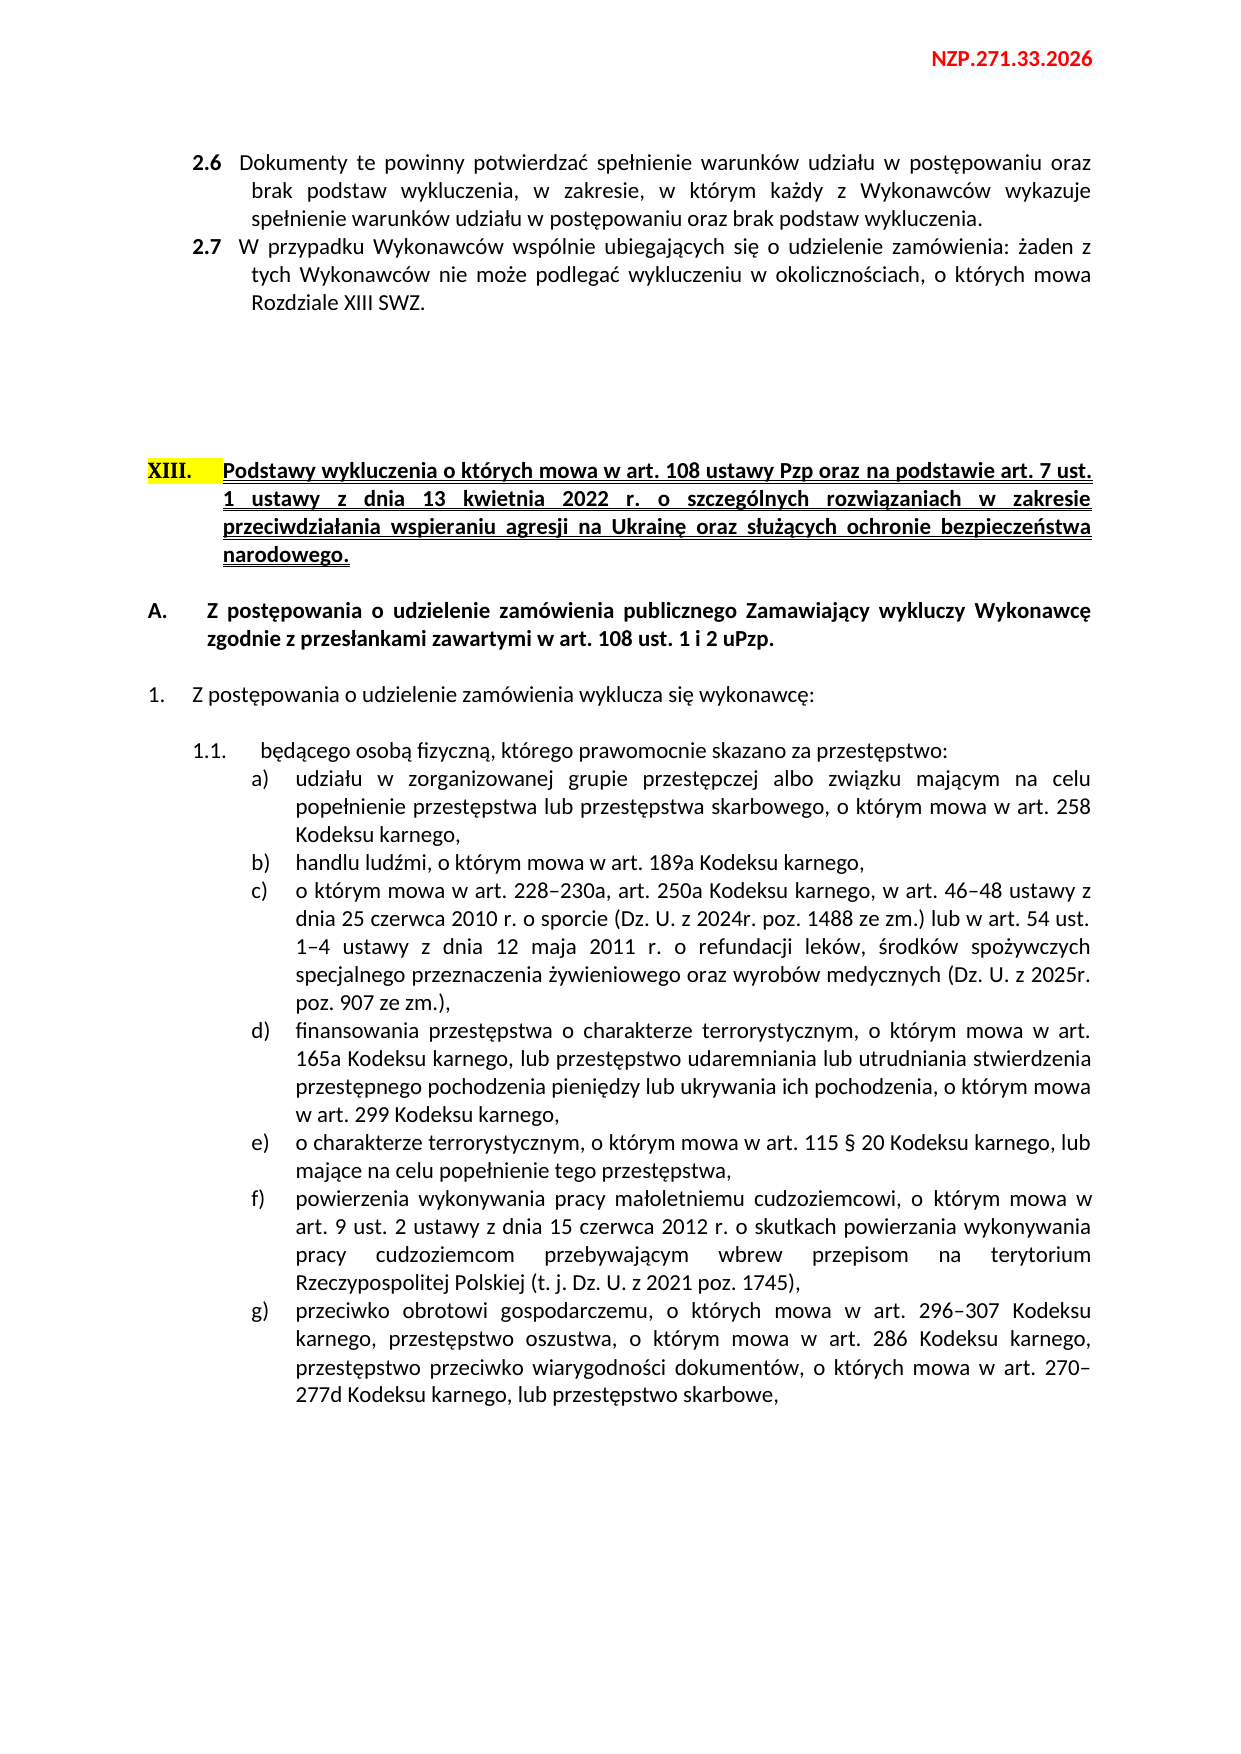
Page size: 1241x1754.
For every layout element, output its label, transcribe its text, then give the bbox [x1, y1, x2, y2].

list Podstawy wykluczenia o których mowa w art. 108 ustawy Pzp oraz na podstawie art. 7 ust. 1 ustawy z dnia 13 kwietnia 2022 r. o szczególnych rozwiązaniach w zakresie przeciwdziałania wspieraniu agresji na Ukrainę oraz służących ochronie bezpieczeństwa narodowego. [148, 484, 1092, 568]
list Z postępowania o udzielenie zamówienia wyklucza się wykonawcę: [148, 680, 1092, 708]
list będącego osobą fizyczną, którego prawomocnie skazano za przestępstwo: [192, 736, 1092, 764]
list przeciwko obrotowi gospodarczemu, o których mowa w art. 296–307 Kodeksu karnego, przestępstwo oszustwa, o którym mowa w art. 286 Kodeksu karnego, przestępstwo przeciwko wiarygodności dokumentów, o których mowa w art. 270–277d Kodeksu karnego, lub przestępstwo skarbowe, [251, 1297, 1092, 1409]
list o charakterze terrorystycznym, o którym mowa w art. 115 § 20 Kodeksu karnego, lub mające na celu popełnienie tego przestępstwa, [251, 1128, 1092, 1184]
list Z postępowania o udzielenie zamówienia publicznego Zamawiający wykluczy Wykonawcę zgodnie z przesłankami zawartymi w art. 108 ust. 1 i 2 uPzp. [148, 596, 1092, 652]
text 2.6 Dokumenty te powinny potwierdzać spełnienie warunków udziału w postępowaniu oraz brak podstaw wykluczenia, w zakresie, w którym każdy z Wykonawców wykazuje spełnienie warunków udziału w postępowaniu oraz brak podstaw wykluczenia. [192, 148, 1092, 232]
text 2.7 W przypadku Wykonawców wspólnie ubiegających się o udzielenie zamówienia: żaden z tych Wykonawców nie może podlegać wykluczeniu w okolicznościach, o których mowa Rozdziale XIII SWZ. [192, 232, 1092, 316]
list powierzenia wykonywania pracy małoletniemu cudzoziemcowi, o którym mowa w art. 9 ust. 2 ustawy z dnia 15 czerwca 2012 r. o skutkach powierzania wykonywania pracy cudzoziemcom przebywającym wbrew przepisom na terytorium Rzeczypospolitej Polskiej (t. j. Dz. U. z 2021 poz. 1745), [251, 1184, 1092, 1297]
list finansowania przestępstwa o charakterze terrorystycznym, o którym mowa w art. 165a Kodeksu karnego, lub przestępstwo udaremniania lub utrudniania stwierdzenia przestępnego pochodzenia pieniędzy lub ukrywania ich pochodzenia, o którym mowa w art. 299 Kodeksu karnego, [251, 1016, 1092, 1128]
list udziału w zorganizowanej grupie przestępczej albo związku mającym na celu popełnienie przestępstwa lub przestępstwa skarbowego, o którym mowa w art. 258 Kodeksu karnego, [251, 764, 1092, 848]
list o którym mowa w art. 228–230a, art. 250a Kodeksu karnego, w art. 46–48 ustawy z dnia 25 czerwca 2010 r. o sporcie (Dz. U. z 2024r. poz. 1488 ze zm.) lub w art. 54 ust. 1–4 ustawy z dnia 12 maja 2011 r. o refundacji leków, środków spożywczych specjalnego przeznaczenia żywieniowego oraz wyrobów medycznych (Dz. U. z 2025r. poz. 907 ze zm.), [251, 876, 1092, 1016]
list Podstawy wykluczenia o których mowa w art. 108 ustawy Pzp oraz na podstawie art. 7 ust. 1 ustawy z dnia 13 kwietnia 2022 r. o szczególnych rozwiązaniach w zakresie przeciwdziałania wspieraniu agresji na Ukrainę oraz służących ochronie bezpieczeństwa narodowego. [148, 456, 1092, 480]
list handlu ludźmi, o którym mowa w art. 189a Kodeksu karnego, [251, 848, 1092, 876]
